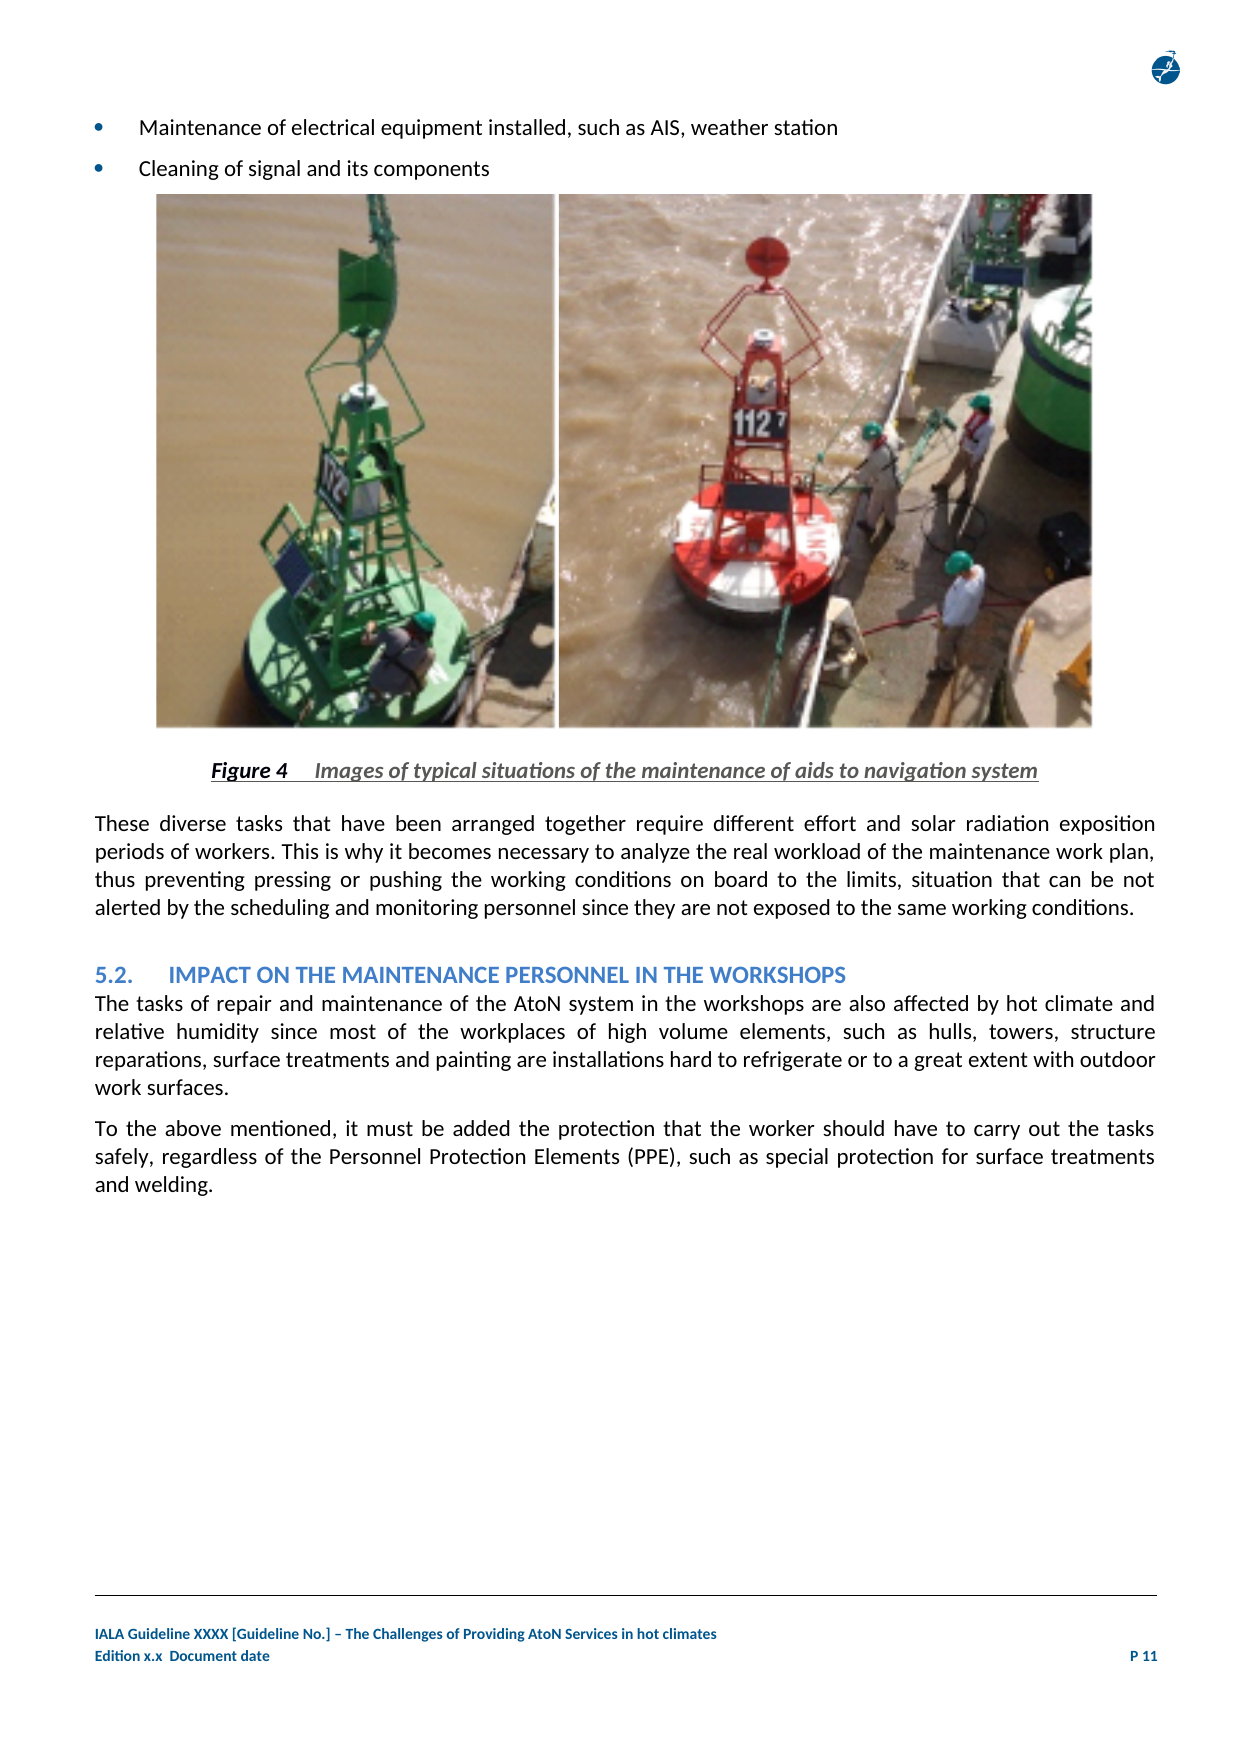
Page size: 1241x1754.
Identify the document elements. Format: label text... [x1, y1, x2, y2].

text To the above mentioned, it must be added the protection that the worker should have to carry out the tasks safely, regardless of the Personnel Protection Elements (PPE), such as special protection for surface treatments and welding. [94, 1114, 1157, 1198]
text Images of typical situations of the maintenance of aids to navigation system [94, 756, 1157, 784]
picture [1120, 0, 1239, 119]
text These diverse tasks that have been arranged together require different effort and solar radiation exposition periods of workers. This is why it becomes necessary to analyze the real workload of the maintenance work plan, thus preventing pressing or pushing the working conditions on board to the limits, situation that can be not alerted by the scheduling and monitoring personnel since they are not exposed to the same working conditions. [94, 809, 1157, 921]
text The tasks of repair and maintenance of the AtoN system in the workshops are also affected by hot climate and relative humidity since most of the workplaces of high volume elements, such as hulls, towers, structure reparations, surface treatments and painting are installations hard to refrigerate or to a great extent with outdoor work surfaces. [94, 989, 1157, 1102]
text Maintenance of electrical equipment installed, such as AIS, weather station [94, 113, 1157, 142]
text Cleaning of signal and its components [94, 154, 1157, 182]
subtitle Impact on the maintenance personnel in the workshops [94, 959, 1157, 989]
